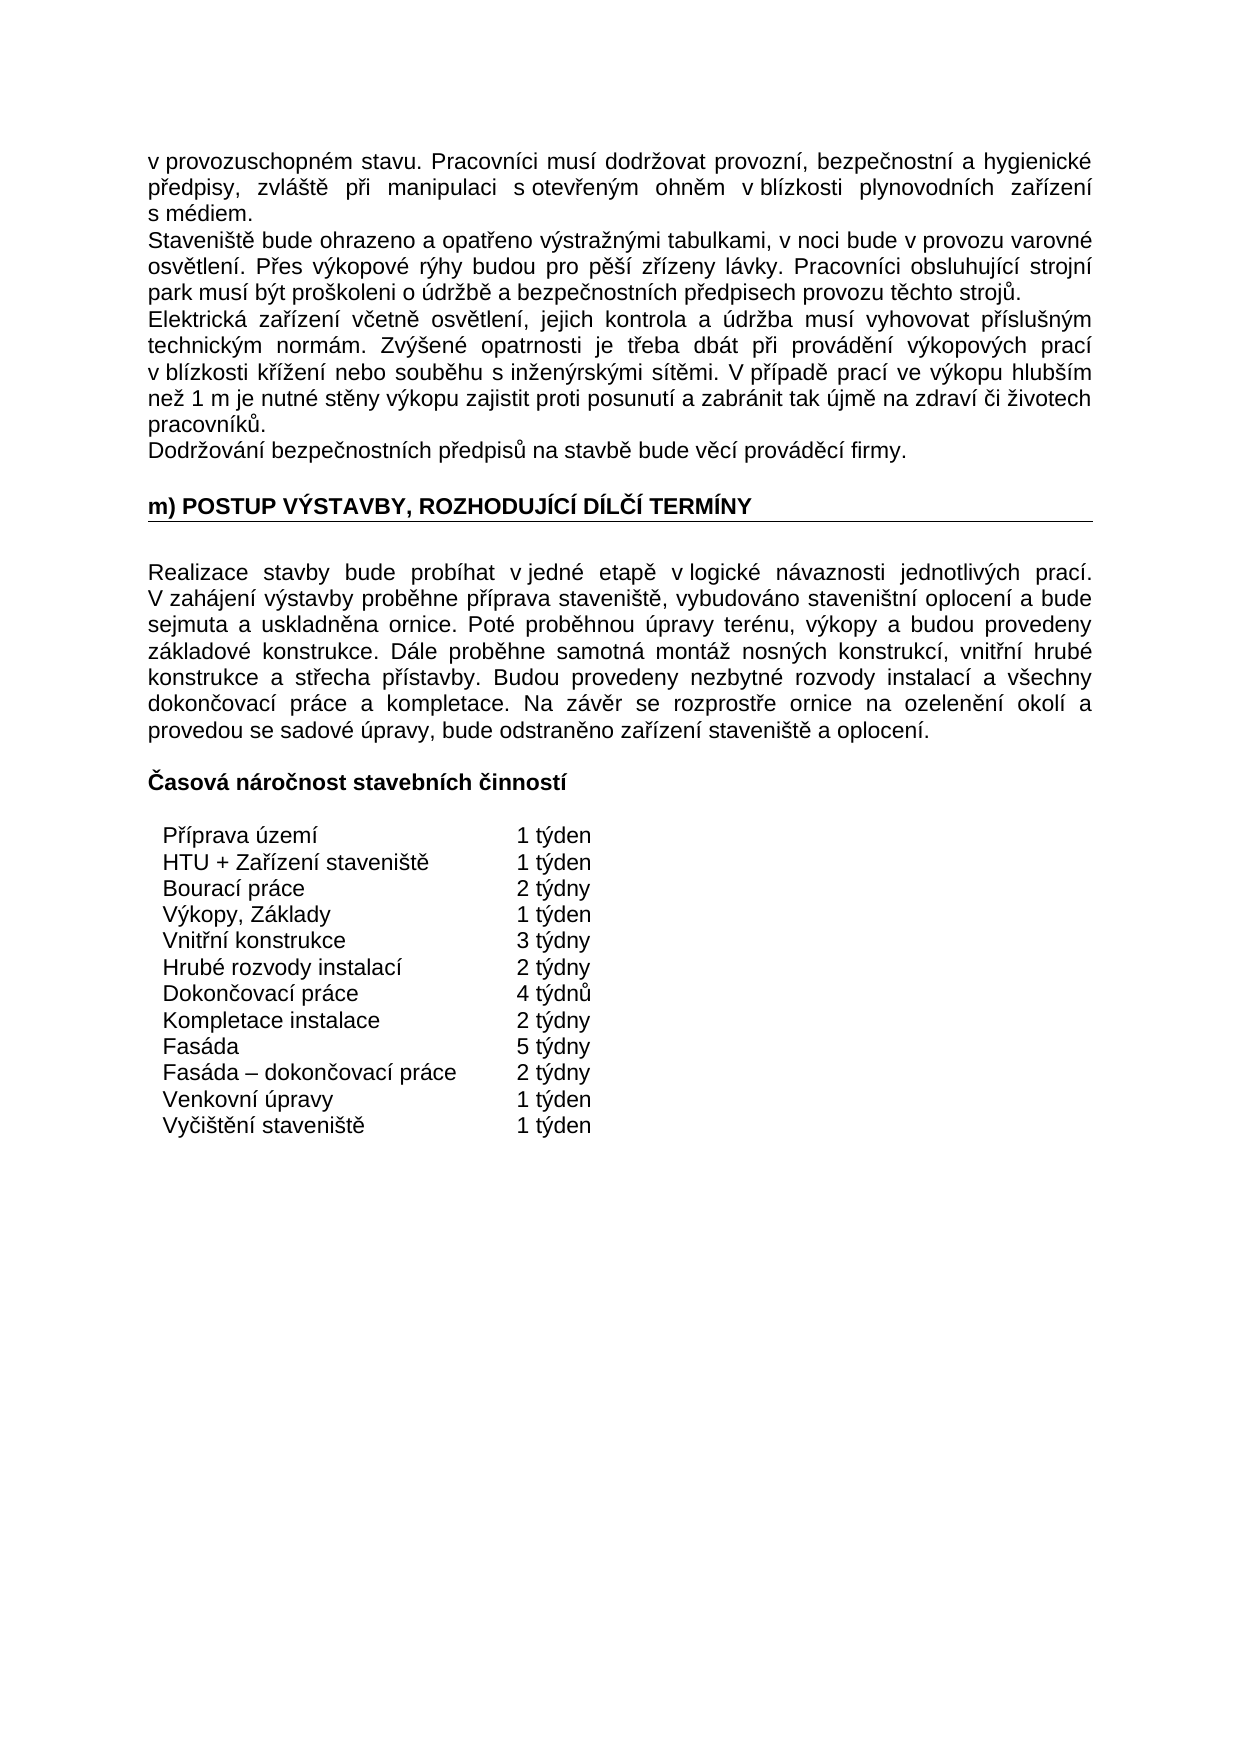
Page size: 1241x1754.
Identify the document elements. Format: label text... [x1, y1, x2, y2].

text Elektrická zařízení včetně osvětlení, jejich kontrola a údržba musí vyhovovat příslušným technickým normám. Zvýšené opatrnosti je třeba dbát při provádění výkopových prací v blízkosti křížení nebo souběhu s inženýrskými sítěmi. V případě prací ve výkopu hlubším než 1 m je nutné stěny výkopu zajistit proti posunutí a zabránit tak újmě na zdraví či životech pracovníků. [148, 306, 1093, 437]
text Vnitřní konstrukce 3 týdny [162, 927, 1093, 954]
text Venkovní úpravy 1 týden [162, 1086, 1093, 1112]
text Bourací práce 2 týdny [162, 875, 1093, 901]
text Časová náročnost stavebních činností [148, 769, 1093, 796]
text HTU + Zařízení staveniště 1 týden [162, 848, 1093, 875]
text Kompletace instalace 2 týdny [162, 1007, 1093, 1033]
text Dodržování bezpečnostních předpisů na stavbě bude věcí prováděcí firmy. [148, 437, 1093, 464]
text Dokončovací práce 4 týdnů [162, 980, 1093, 1007]
text Staveniště bude ohrazeno a opatřeno výstražnými tabulkami, v noci bude v provozu varovné osvětlení. Přes výkopové rýhy budou pro pěší zřízeny lávky. Pracovníci obsluhující strojní park musí být proškoleni o údržbě a bezpečnostních předpisech provozu těchto strojů. [148, 227, 1093, 306]
text Vyčištění staveniště 1 týden [162, 1112, 1093, 1138]
text Příprava území 1 týden [162, 822, 1093, 848]
text Výkopy, Základy 1 týden [162, 901, 1093, 927]
text m) POSTUP VÝSTAVBY, ROZHODUJÍCÍ DÍLČÍ TERMÍNY [148, 493, 1093, 521]
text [148, 148, 1093, 227]
text Fasáda – dokončovací práce 2 týdny [162, 1059, 1093, 1086]
text Hrubé rozvody instalací 2 týdny [162, 954, 1093, 980]
text Fasáda 5 týdny [162, 1033, 1093, 1059]
text Realizace stavby bude probíhat v jedné etapě v logické návaznosti jednotlivých prací. V zahájení výstavby proběhne příprava staveniště, vybudováno staveništní oplocení a bude sejmuta a uskladněna ornice. Poté proběhnou úpravy terénu, výkopy a budou provedeny základové konstrukce. Dále proběhne samotná montáž nosných konstrukcí, vnitřní hrubé konstrukce a střecha přístavby. Budou provedeny nezbytné rozvody instalací a všechny dokončovací práce a kompletace. Na závěr se rozprostře ornice na ozelenění okolí a provedou se sadové úpravy, bude odstraněno zařízení staveniště a oplocení. [148, 558, 1093, 743]
